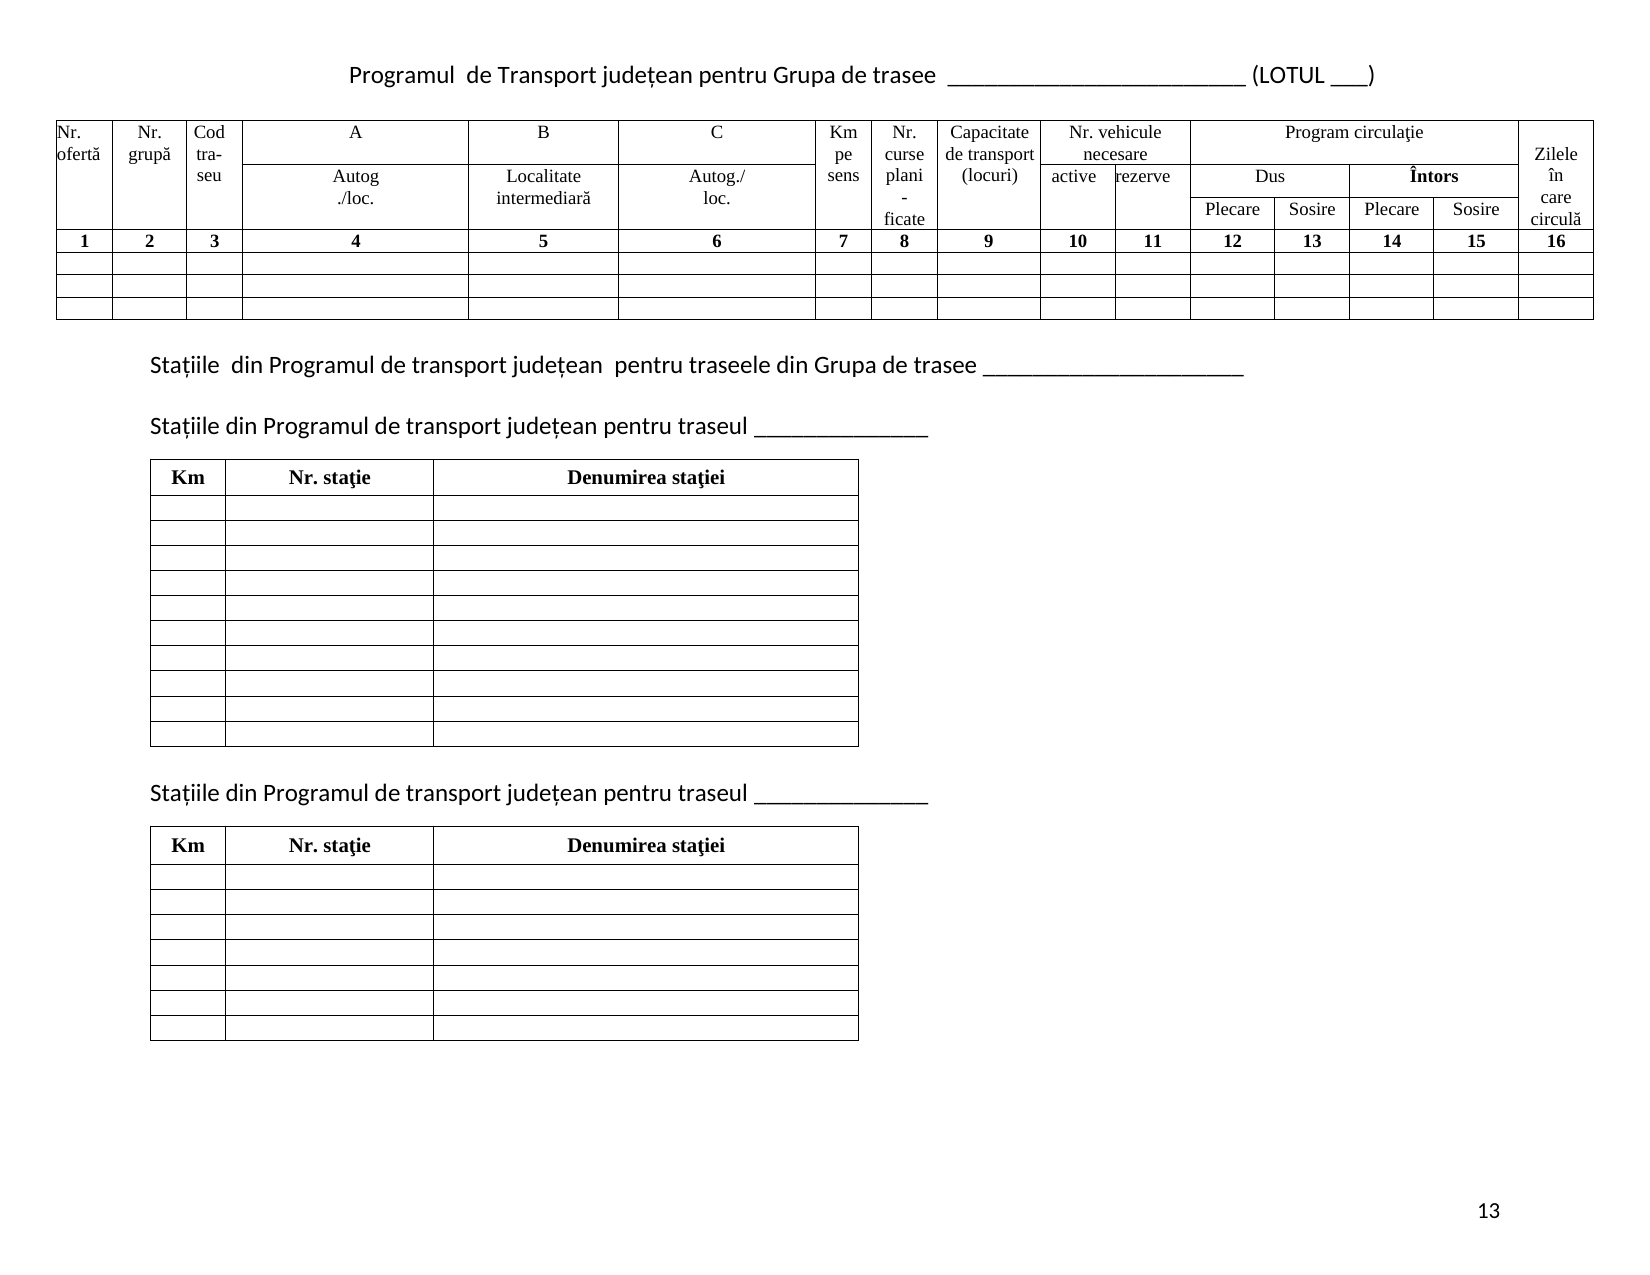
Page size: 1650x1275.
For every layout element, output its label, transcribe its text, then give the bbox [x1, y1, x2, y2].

table_cell [243, 275, 468, 297]
table_cell [434, 521, 858, 545]
table_cell [57, 275, 112, 297]
table_cell [1519, 253, 1593, 274]
table_cell [226, 890, 433, 914]
table_cell [226, 865, 433, 889]
table_cell [1519, 298, 1593, 319]
table_cell [151, 671, 225, 696]
table_cell [226, 697, 433, 721]
table_cell [151, 991, 225, 1015]
table_cell [816, 275, 871, 297]
table_cell [469, 275, 618, 297]
table_cell [226, 521, 433, 545]
table_header Denumirea staţiei [434, 827, 858, 864]
table_cell [434, 496, 858, 520]
table_header Program circulaţie [1191, 121, 1518, 164]
table_cell [226, 966, 433, 989]
table_cell [1041, 298, 1115, 319]
table_cell [226, 671, 433, 696]
table_cell rezerve [1116, 165, 1190, 229]
table_cell [151, 697, 225, 721]
table_cell [1116, 298, 1190, 319]
table_cell [434, 671, 858, 696]
table_cell [1116, 275, 1190, 297]
table_cell [619, 275, 815, 297]
table_cell active [1041, 165, 1115, 229]
table_cell [469, 253, 618, 274]
table_cell 4 [243, 230, 468, 252]
table_cell [1191, 298, 1274, 319]
table_cell 1 [57, 230, 112, 252]
table_cell Plecare [1191, 198, 1274, 229]
table_cell 2 [113, 230, 186, 252]
table_header Nr. ofertă [57, 121, 112, 229]
table_cell [151, 915, 225, 939]
table_header Capacitate de transport (locuri) [938, 121, 1040, 229]
table_cell 5 [469, 230, 618, 252]
table_cell [434, 571, 858, 595]
table_cell [1350, 275, 1433, 297]
table_cell [1041, 275, 1115, 297]
text Staţiile din Programul de transport judeţean pentru traseul ______________ [150, 777, 1500, 808]
table_cell [243, 253, 468, 274]
table_cell [151, 966, 225, 989]
table_cell [434, 991, 858, 1015]
table_cell [151, 596, 225, 620]
table_header Nr. staţie [226, 827, 433, 864]
table_cell [151, 546, 225, 570]
table_cell [434, 697, 858, 721]
table_cell Plecare [1350, 198, 1433, 229]
table_cell Dus [1191, 165, 1349, 197]
table_cell 12 [1191, 230, 1274, 252]
table_cell [938, 253, 1040, 274]
table_cell [1350, 253, 1433, 274]
table_cell [151, 890, 225, 914]
table_cell [434, 865, 858, 889]
table_cell 6 [619, 230, 815, 252]
table_cell [151, 521, 225, 545]
table_cell [57, 253, 112, 274]
table_cell [226, 496, 433, 520]
table_cell [226, 991, 433, 1015]
text Staţiile din Programul de transport judeţean pentru traseul ______________ [150, 410, 1500, 441]
table_header Nr. vehicule necesare [1041, 121, 1190, 164]
table_cell [151, 865, 225, 889]
table_cell Autog./ loc. [619, 165, 815, 229]
table_cell Sosire [1434, 198, 1518, 229]
text Staţiile din Programul de transport judeţean pentru traseele din Grupa de trasee _____________________ [149, 349, 1500, 380]
table_cell [226, 621, 433, 645]
table_cell [151, 621, 225, 645]
table_header B [469, 121, 618, 164]
table_cell [1434, 298, 1518, 319]
table_cell 14 [1350, 230, 1433, 252]
table_cell [226, 646, 433, 670]
table_cell [226, 546, 433, 570]
table_header Km [151, 460, 225, 495]
table_cell [872, 275, 937, 297]
table_cell 11 [1116, 230, 1190, 252]
table_cell [816, 253, 871, 274]
table_cell [1191, 275, 1274, 297]
table_cell [1519, 275, 1593, 297]
table_header Denumirea staţiei [434, 460, 858, 495]
table_cell [226, 596, 433, 620]
table_cell [187, 253, 242, 274]
table_header A [243, 121, 468, 164]
table_cell [243, 298, 468, 319]
table_cell [434, 966, 858, 989]
table_cell [113, 253, 186, 274]
text Programul de Transport judeţean pentru Grupa de trasee ________________________ (LOTUL ___) [149, 59, 1500, 89]
table_cell [938, 298, 1040, 319]
table_cell [872, 253, 937, 274]
table_header Cod tra- seu [187, 121, 242, 229]
table_cell [151, 571, 225, 595]
table_cell [816, 298, 871, 319]
table_cell [619, 253, 815, 274]
table_cell 16 [1519, 230, 1593, 252]
table_cell [151, 1016, 225, 1040]
table_cell Localitate intermediară [469, 165, 618, 229]
table_cell 7 [816, 230, 871, 252]
table_cell [151, 722, 225, 746]
table_cell [872, 298, 937, 319]
table_cell [226, 571, 433, 595]
table_cell 9 [938, 230, 1040, 252]
table_cell [151, 496, 225, 520]
table_cell [187, 298, 242, 319]
table_cell [151, 646, 225, 670]
table_header Zilele în care circulă [1519, 121, 1593, 229]
table_cell [1434, 275, 1518, 297]
table_cell [1434, 253, 1518, 274]
table_cell [1275, 253, 1349, 274]
table_header Nr. curse plani- ficate [872, 121, 937, 229]
table_cell [113, 275, 186, 297]
table_cell [226, 915, 433, 939]
table_cell 10 [1041, 230, 1115, 252]
table_cell [226, 722, 433, 746]
table_cell 15 [1434, 230, 1518, 252]
table_cell [434, 1016, 858, 1040]
table_cell Întors [1350, 165, 1518, 197]
table_cell [434, 940, 858, 964]
table_cell [434, 596, 858, 620]
table_cell [434, 722, 858, 746]
table_cell Sosire [1275, 198, 1349, 229]
table_cell [434, 646, 858, 670]
table_cell [434, 621, 858, 645]
table_cell 8 [872, 230, 937, 252]
table_cell [619, 298, 815, 319]
table_cell [938, 275, 1040, 297]
table_cell [1275, 275, 1349, 297]
table_header Km [151, 827, 225, 864]
table_cell 3 [187, 230, 242, 252]
table_header Nr. grupă [113, 121, 186, 229]
table_header C [619, 121, 815, 164]
table_header Km pe sens [816, 121, 871, 229]
table_cell [226, 940, 433, 964]
table_cell 13 [1275, 230, 1349, 252]
table_cell [1275, 298, 1349, 319]
table_cell [434, 546, 858, 570]
table_cell [1041, 253, 1115, 274]
table_cell [113, 298, 186, 319]
table_cell [469, 298, 618, 319]
table_cell [434, 890, 858, 914]
table_cell [1191, 253, 1274, 274]
table_cell [226, 1016, 433, 1040]
table_cell [187, 275, 242, 297]
table_cell [1350, 298, 1433, 319]
table_cell Autog ./loc. [243, 165, 468, 229]
table_cell [1116, 253, 1190, 274]
table_cell [57, 298, 112, 319]
table_cell [151, 940, 225, 964]
table_cell [434, 915, 858, 939]
table_header Nr. staţie [226, 460, 433, 495]
